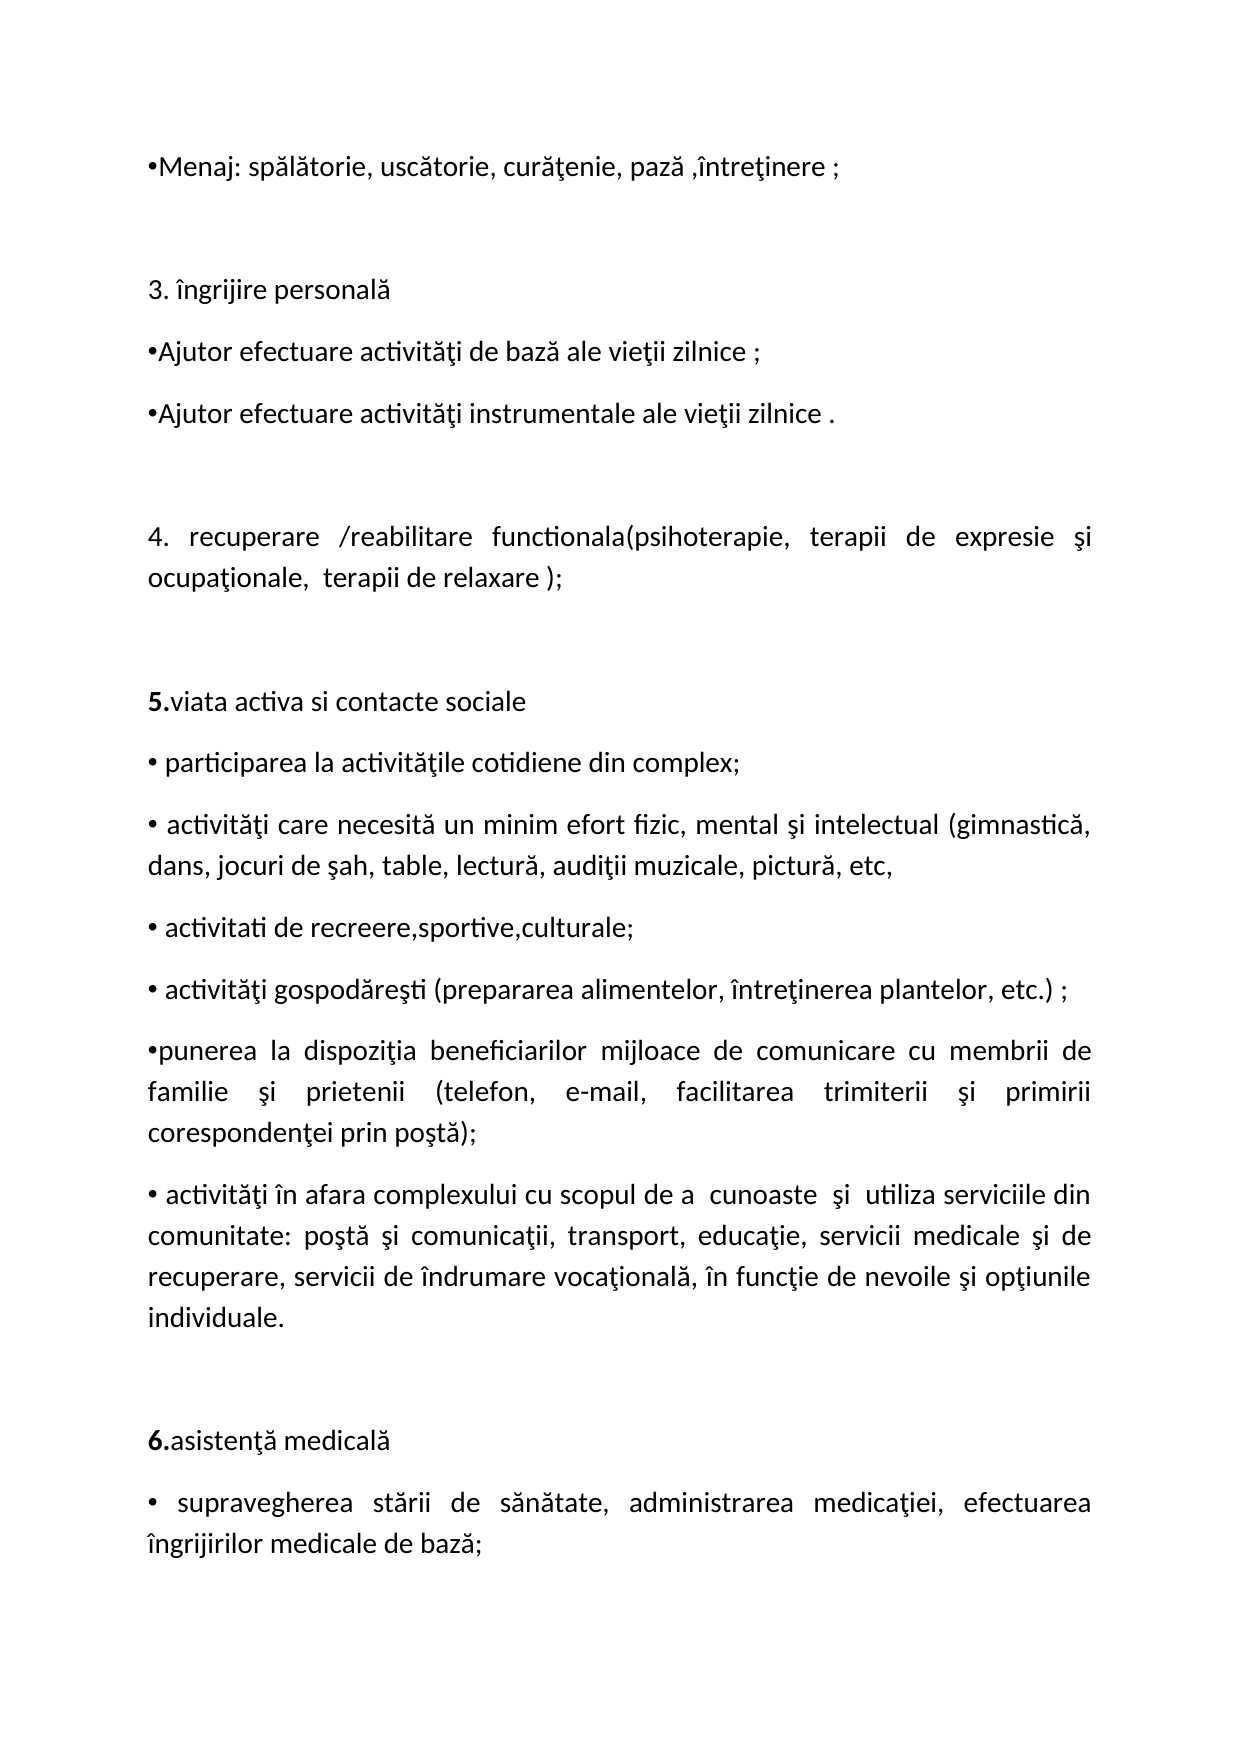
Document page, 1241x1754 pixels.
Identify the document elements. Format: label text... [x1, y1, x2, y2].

text participarea la activităţile cotidiene din complex; [148, 744, 1093, 780]
text Ajutor efectuare activităţi instrumentale ale vieţii zilnice . [148, 395, 1093, 430]
text Menaj: spălătorie, uscătorie, curăţenie, pază ,întreţinere ; [148, 148, 1093, 183]
text activităţi care necesită un minim efort fizic, mental şi intelectual (gimnastică, dans, jocuri de şah, table, lectură, audiţii muzicale, pictură, etc, [148, 806, 1093, 883]
text Ajutor efectuare activităţi de bază ale vieţii zilnice ; [148, 333, 1093, 368]
text 4. recuperare /reabilitare functionala(psihoterapie, terapii de expresie şi ocupaţionale, terapii de relaxare ); [148, 518, 1093, 595]
text activităţi în afara complexului cu scopul de a cunoaste şi utiliza serviciile din comunitate: poştă şi comunicaţii, transport, educaţie, servicii medicale şi de recuperare, servicii de îndrumare vocaţională, în funcţie de nevoile şi opţiunile individuale. [148, 1176, 1093, 1334]
text supravegherea stării de sănătate, administrarea medicaţiei, efectuarea îngrijirilor medicale de bază; [148, 1484, 1093, 1561]
text 3. îngrijire personală [148, 271, 1093, 307]
text 6.asistenţă medicală [148, 1422, 1093, 1458]
text activitati de recreere,sportive,culturale; [148, 909, 1093, 944]
text punerea la dispoziţia beneficiarilor mijloace de comunicare cu membrii de familie şi prietenii (telefon, e-mail, facilitarea trimiterii şi primirii corespondenţei prin poştă); [148, 1032, 1093, 1150]
text 5.viata activa si contacte sociale [148, 683, 1093, 718]
text activităţi gospodăreşti (prepararea alimentelor, întreţinerea plantelor, etc.) ; [148, 971, 1093, 1006]
